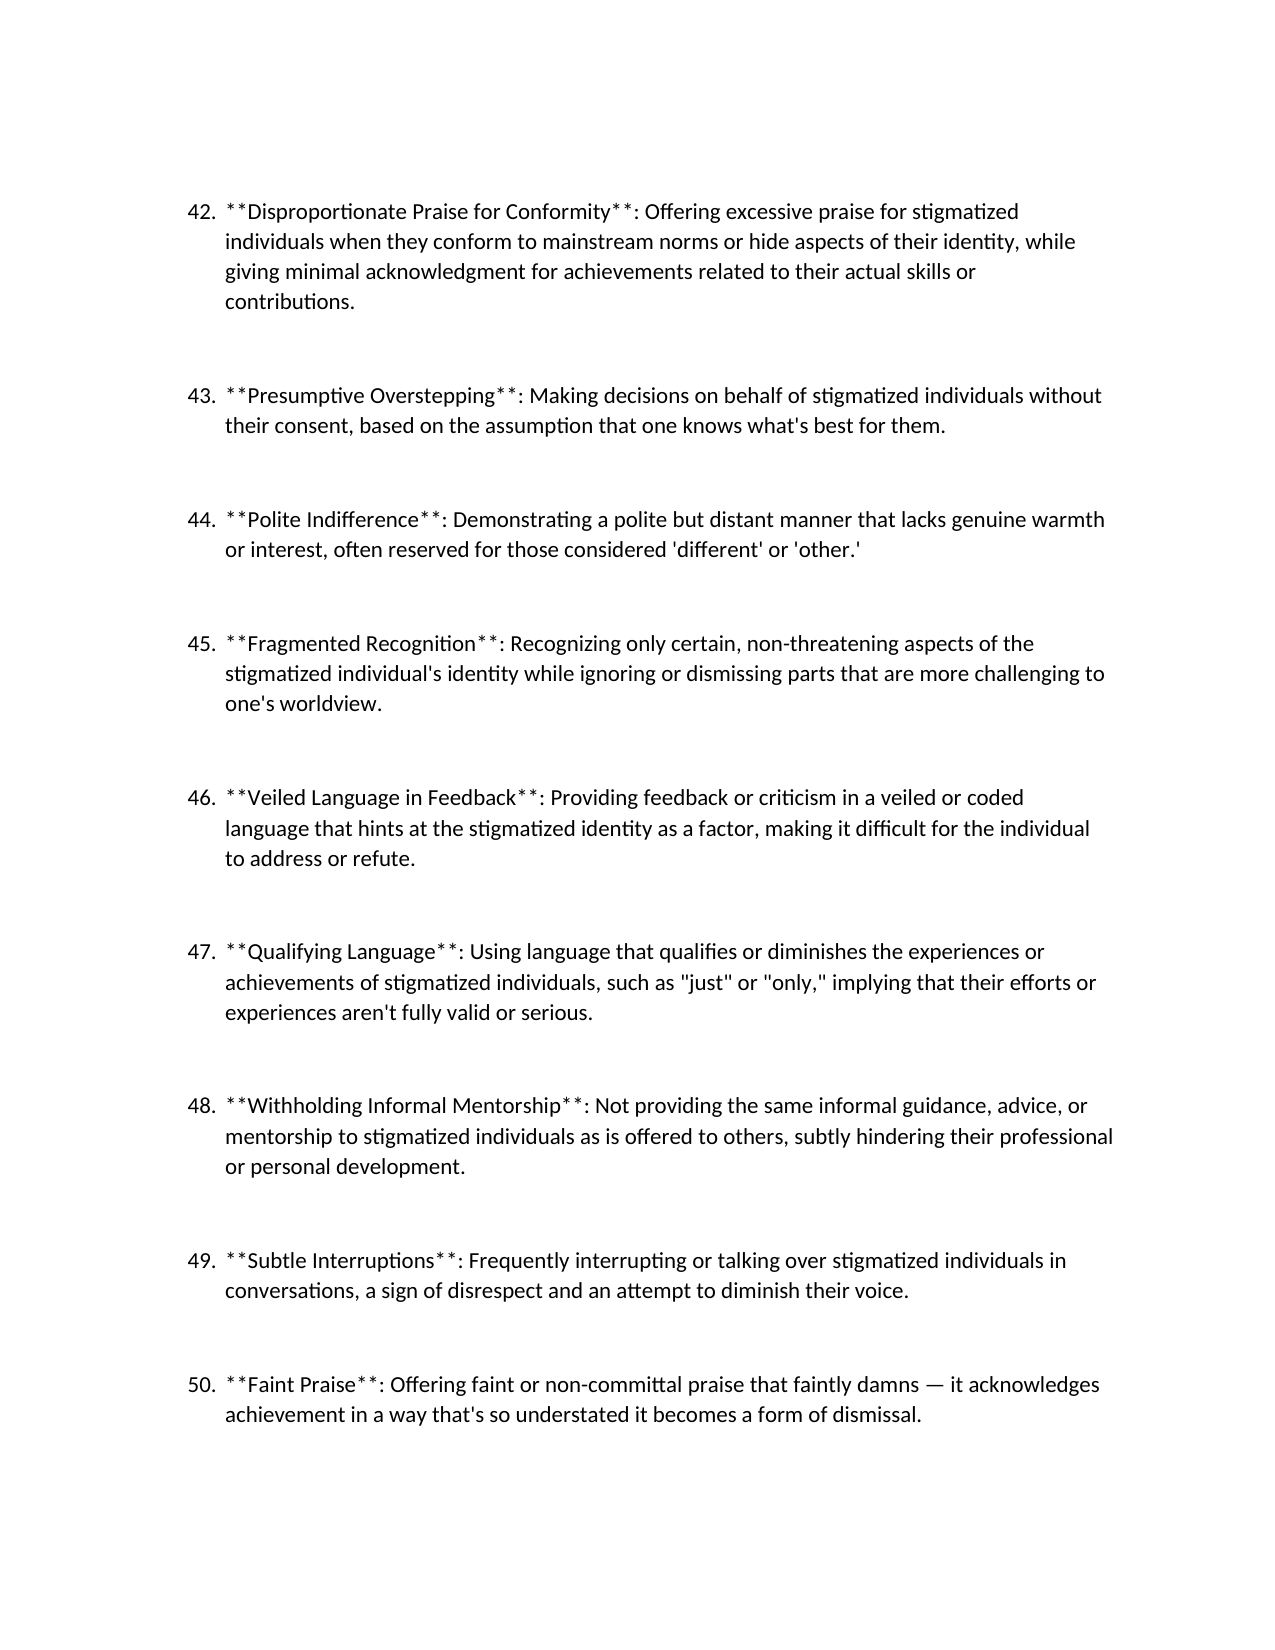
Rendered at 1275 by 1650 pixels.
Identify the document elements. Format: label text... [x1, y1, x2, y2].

list **Withholding Informal Mentorship**: Not providing the same informal guidance, advice, or mentorship to stigmatized individuals as is offered to others, subtly hindering their professional or personal development. [187, 1092, 1114, 1180]
list **Qualifying Language**: Using language that qualifies or diminishes the experiences or achievements of stigmatized individuals, such as "just" or "only," implying that their efforts or experiences aren't fully valid or serious. [187, 937, 1097, 1026]
list **Disproportionate Praise for Conformity**: Offering excessive praise for stigmatized individuals when they conform to mainstream norms or hide aspects of their identity, while giving minimal acknowledgment for achievements related to their actual skills or contributions. [187, 197, 1111, 316]
list **Faint Praise**: Offering faint or non-committal praise that faintly damns — it acknowledges achievement in a way that's so understated it becomes a form of dismissal. [187, 1370, 1101, 1428]
list **Subtle Interruptions**: Frequently interrupting or talking over stigmatized individuals in conversations, a sign of disrespect and an attempt to diminish their voice. [187, 1246, 1067, 1304]
list **Polite Indifference**: Demonstrating a polite but distant manner that lacks genuine warmth or interest, often reserved for those considered 'different' or 'other.' [187, 505, 1105, 563]
list **Fragmented Recognition**: Recognizing only certain, non-threatening aspects of the stigmatized individual's identity while ignoring or dismissing parts that are more challenging to one's worldview. [187, 629, 1105, 718]
list **Veiled Language in Feedback**: Providing feedback or criticism in a veiled or coded language that hints at the stigmatized identity as a factor, making it difficult for the individual to address or refute. [187, 783, 1113, 872]
list **Presumptive Overstepping**: Making decisions on behalf of stigmatized individuals without their consent, based on the assumption that one knows what's best for them. [187, 381, 1103, 439]
